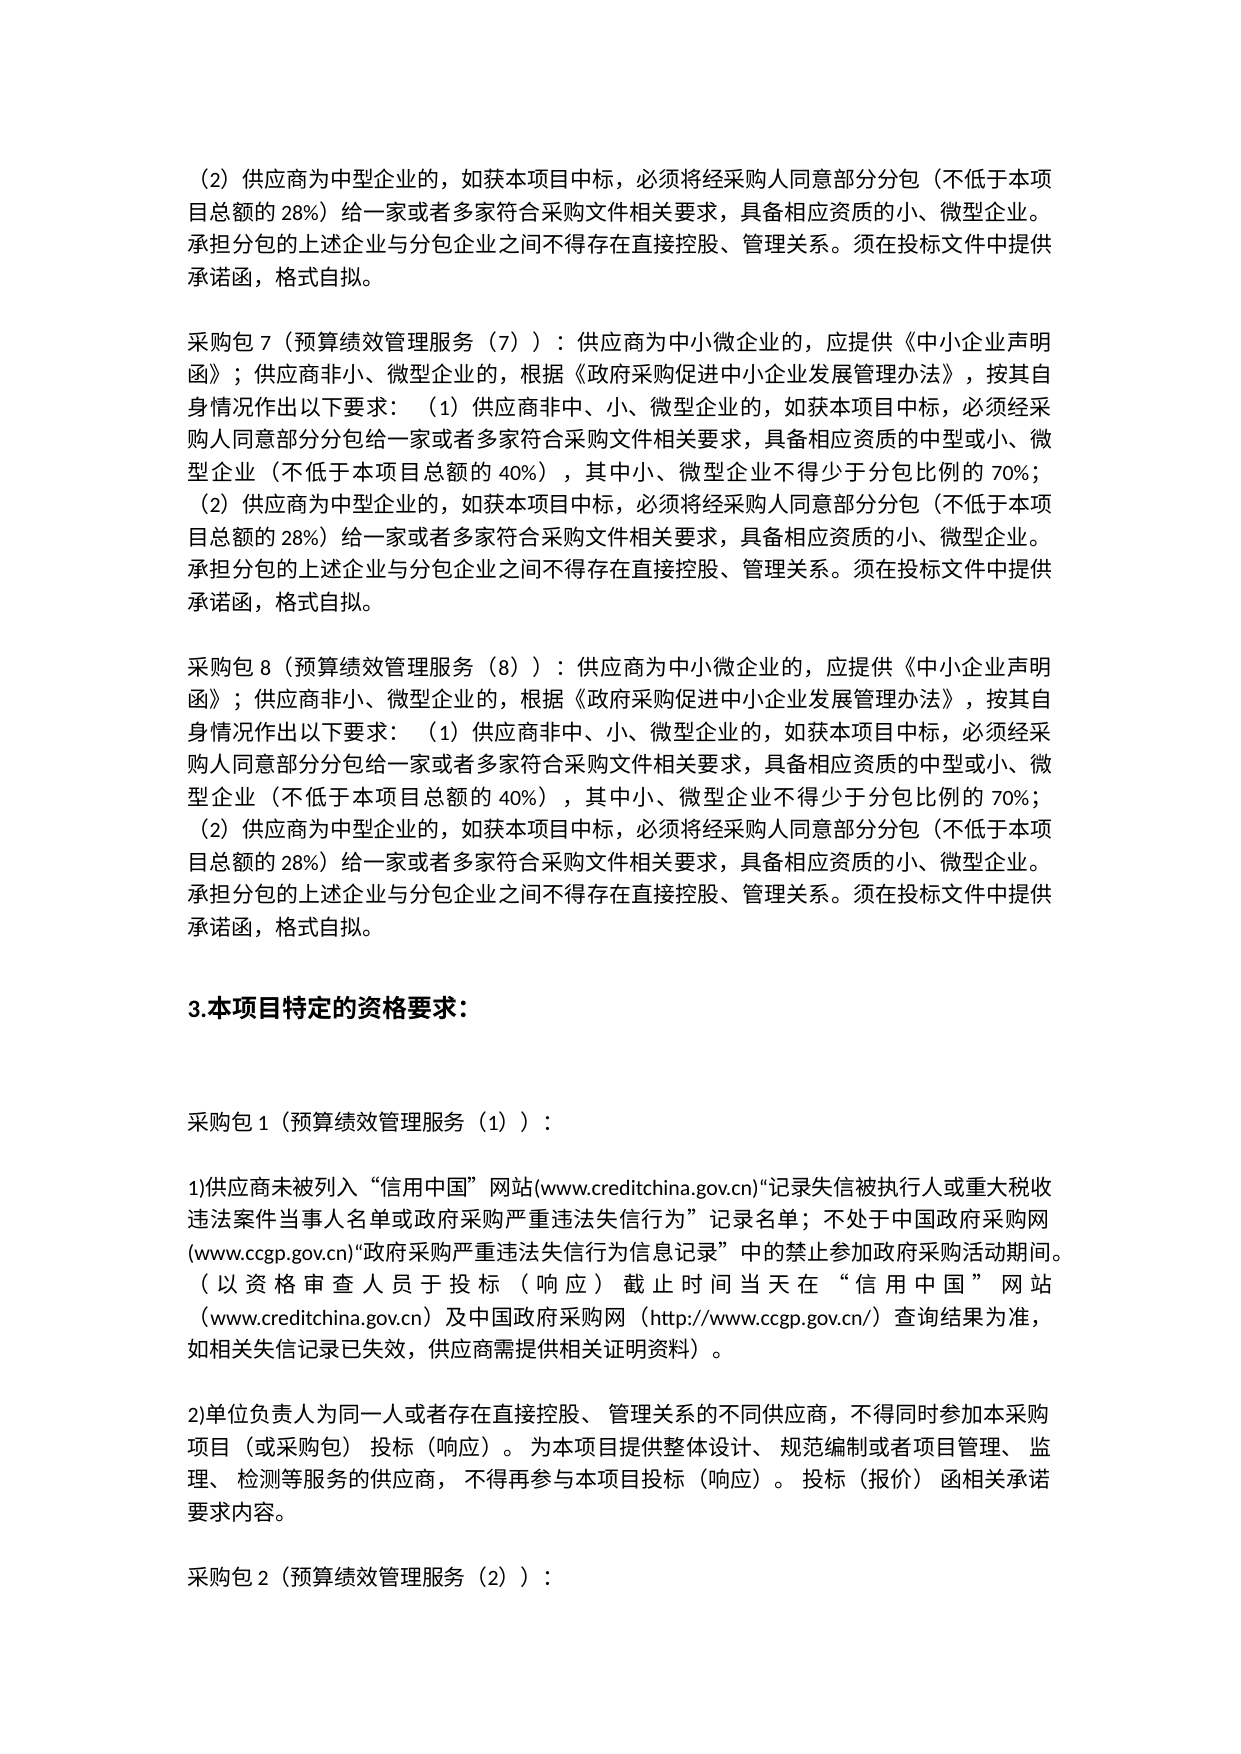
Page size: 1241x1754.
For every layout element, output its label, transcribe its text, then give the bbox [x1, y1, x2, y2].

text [187, 1169, 1053, 1364]
text 2)单位负责人为同一人或者存在直接控股、 管理关系的不同供应商，不得同时参加本采购项目（或采购包） 投标（响应）。 为本项目提供整体设计、 规范编制或者项目管理、 监理、 检测等服务的供应商， 不得再参与本项目投标（响应）。 投标（报价） 函相关承诺要求内容。 [187, 1397, 1053, 1527]
text 采购包7（预算绩效管理服务（7））：供应商为中小微企业的，应提供《中小企业声明函》；供应商非小、微型企业的，根据《政府采购促进中小企业发展管理办法》，按其自身情况作出以下要求： （1）供应商非中、小、微型企业的，如获本项目中标，必须经采购人同意部分分包给一家或者多家符合采购文件相关要求，具备相应资质的中型或小、微型企业（不低于本项目总额的40%），其中小、微型企业不得少于分包比例的70%； （2）供应商为中型企业的，如获本项目中标，必须将经采购人同意部分分包（不低于本项目总额的28%）给一家或者多家符合采购文件相关要求，具备相应资质的小、微型企业。 承担分包的上述企业与分包企业之间不得存在直接控股、管理关系。须在投标文件中提供承诺函，格式自拟。 [187, 324, 1053, 617]
text 采购包8（预算绩效管理服务（8））：供应商为中小微企业的，应提供《中小企业声明函》；供应商非小、微型企业的，根据《政府采购促进中小企业发展管理办法》，按其自身情况作出以下要求： （1）供应商非中、小、微型企业的，如获本项目中标，必须经采购人同意部分分包给一家或者多家符合采购文件相关要求，具备相应资质的中型或小、微型企业（不低于本项目总额的40%），其中小、微型企业不得少于分包比例的70%； （2）供应商为中型企业的，如获本项目中标，必须将经采购人同意部分分包（不低于本项目总额的28%）给一家或者多家符合采购文件相关要求，具备相应资质的小、微型企业。 承担分包的上述企业与分包企业之间不得存在直接控股、管理关系。须在投标文件中提供承诺函，格式自拟。 [187, 649, 1053, 942]
text 3.本项目特定的资格要求： [187, 974, 1053, 1039]
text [187, 162, 1053, 292]
text 采购包1（预算绩效管理服务（1））： [187, 1104, 1053, 1137]
text 采购包2（预算绩效管理服务（2））： [187, 1559, 1053, 1592]
